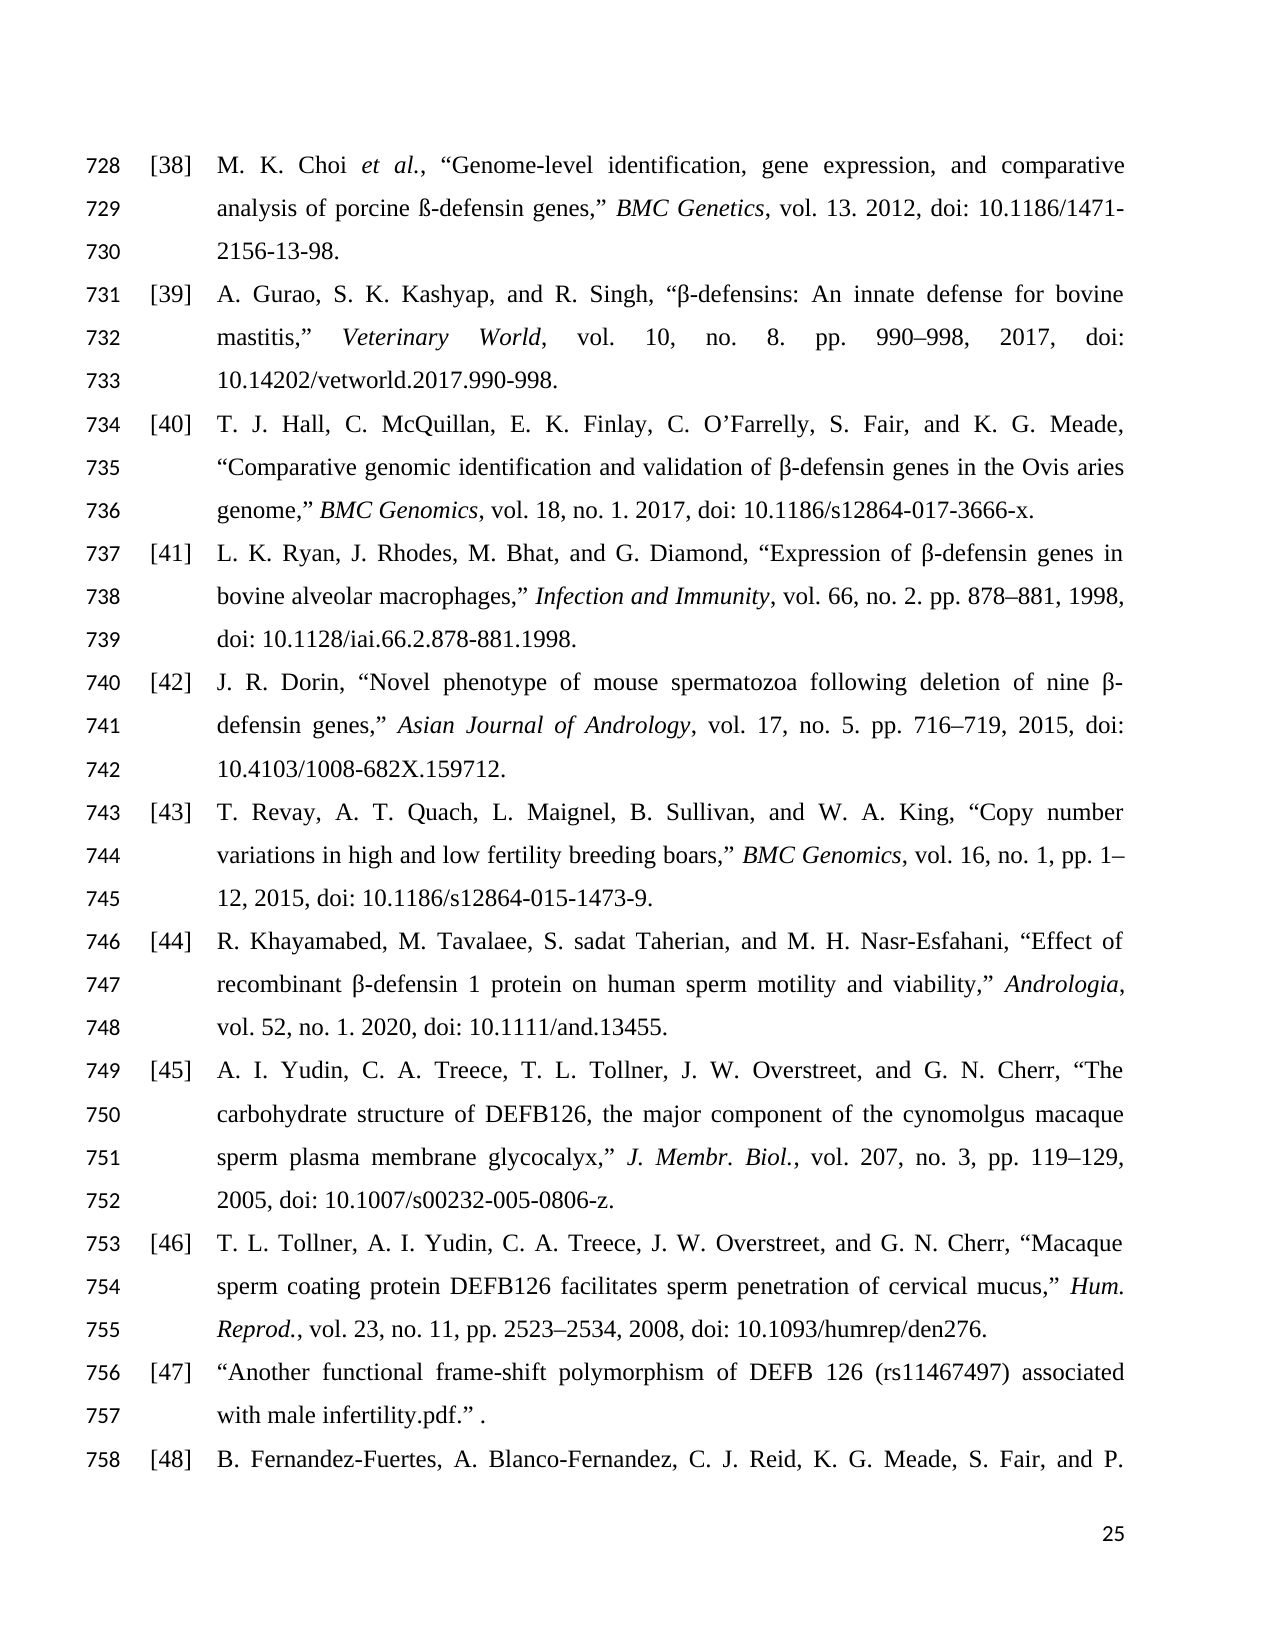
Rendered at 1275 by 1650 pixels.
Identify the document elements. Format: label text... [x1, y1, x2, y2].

text [45] A. I. Yudin, C. A. Treece, T. L. Tollner, J. W. Overstreet, and G. N. Cherr, “The carbohydrate structure of DEFB126, the major component of the cynomolgus macaque sperm plasma membrane glycocalyx,” J. Membr. Biol., vol. 207, no. 3, pp. 119–129, 2005, doi: 10.1007/s00232-005-0806-z. [150, 1056, 1125, 1214]
text [43] T. Revay, A. T. Quach, L. Maignel, B. Sullivan, and W. A. King, “Copy number variations in high and low fertility breeding boars,” BMC Genomics, vol. 16, no. 1, pp. 1–12, 2015, doi: 10.1186/s12864-015-1473-9. [150, 797, 1125, 912]
text [47] “Another functional frame‐shift polymorphism of DEFB 126 (rs11467497) associated with male infertility.pdf.” . [150, 1357, 1125, 1429]
text [46] T. L. Tollner, A. I. Yudin, C. A. Treece, J. W. Overstreet, and G. N. Cherr, “Macaque sperm coating protein DEFB126 facilitates sperm penetration of cervical mucus,” Hum. Reprod., vol. 23, no. 11, pp. 2523–2534, 2008, doi: 10.1093/humrep/den276. [150, 1228, 1125, 1343]
text [39] A. Gurao, S. K. Kashyap, and R. Singh, “β-defensins: An innate defense for bovine mastitis,” Veterinary World, vol. 10, no. 8. pp. 990–998, 2017, doi: 10.14202/vetworld.2017.990-998. [150, 279, 1125, 394]
text [42] J. R. Dorin, “Novel phenotype of mouse spermatozoa following deletion of nine β-defensin genes,” Asian Journal of Andrology, vol. 17, no. 5. pp. 716–719, 2015, doi: 10.4103/1008-682X.159712. [150, 667, 1125, 782]
text [38] M. K. Choi et al., “Genome-level identification, gene expression, and comparative analysis of porcine ß-defensin genes,” BMC Genetics, vol. 13. 2012, doi: 10.1186/1471-2156-13-98. [150, 150, 1125, 265]
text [150, 1444, 1125, 1472]
text [40] T. J. Hall, C. McQuillan, E. K. Finlay, C. O’Farrelly, S. Fair, and K. G. Meade, “Comparative genomic identification and validation of β-defensin genes in the Ovis aries genome,” BMC Genomics, vol. 18, no. 1. 2017, doi: 10.1186/s12864-017-3666-x. [150, 409, 1125, 524]
text [44] R. Khayamabed, M. Tavalaee, S. sadat Taherian, and M. H. Nasr-Esfahani, “Effect of recombinant β-defensin 1 protein on human sperm motility and viability,” Andrologia, vol. 52, no. 1. 2020, doi: 10.1111/and.13455. [150, 926, 1125, 1041]
text [41] L. K. Ryan, J. Rhodes, M. Bhat, and G. Diamond, “Expression of β-defensin genes in bovine alveolar macrophages,” Infection and Immunity, vol. 66, no. 2. pp. 878–881, 1998, doi: 10.1128/iai.66.2.878-881.1998. [150, 538, 1125, 653]
